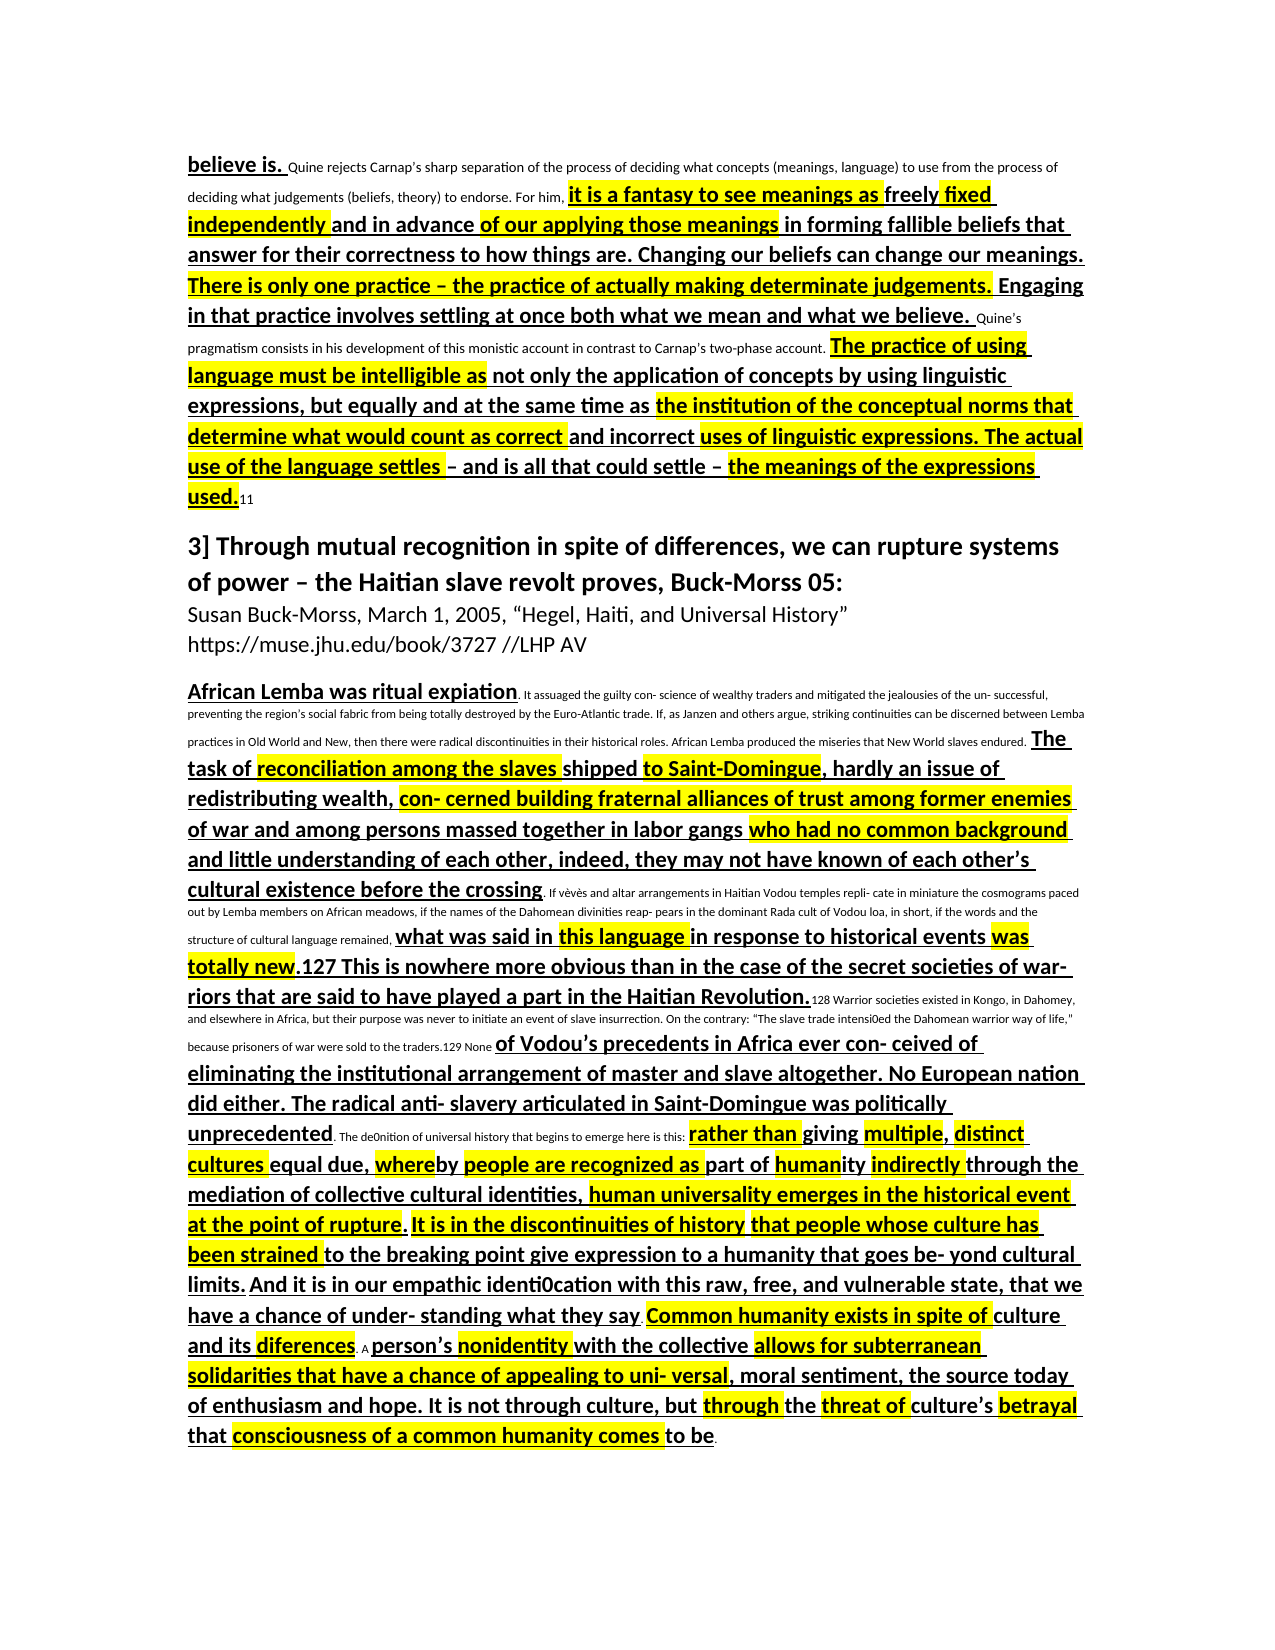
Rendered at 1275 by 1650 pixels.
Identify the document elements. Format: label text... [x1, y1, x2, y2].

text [187, 150, 1087, 510]
text Susan Buck-Morss, March 1, 2005, “Hegel, Haiti, and Universal History” https://muse.jhu.edu/book/3727 //LHP AV [187, 600, 1087, 659]
subtitle 3] Through mutual recognition in spite of differences, we can rupture systems of power – the Haitian slave revolt proves, Buck-Morss 05: [187, 529, 1087, 598]
text African Lemba was ritual expiation. It assuaged the guilty con- science of wealthy traders and mitigated the jealousies of the un- successful, preventing the region’s social fabric from being totally destroyed by the Euro-Atlantic trade. If, as Janzen and others argue, striking continuities can be discerned between Lemba practices in Old World and New, then there were radical discontinuities in their historical roles. African Lemba produced the miseries that New World slaves endured. The task of reconciliation among the slaves shipped to Saint-Domingue, hardly an issue of redistributing wealth, con- cerned building fraternal alliances of trust among former enemies of war and among persons massed together in labor gangs who had no common background and little understanding of each other, indeed, they may not have known of each other’s cultural existence before the crossing. If vèvès and altar arrangements in Haitian Vodou temples repli- cate in miniature the cosmograms paced out by Lemba members on African meadows, if the names of the Dahomean divinities reap- pears in the dominant Rada cult of Vodou loa, in short, if the words and the structure of cultural language remained, what was said in this language in response to historical events was totally new.127 This is nowhere more obvious than in the case of the secret societies of war- riors that are said to have played a part in the Haitian Revolution.128 Warrior societies existed in Kongo, in Dahomey, and elsewhere in Africa, but their purpose was never to initiate an event of slave insurrection. On the contrary: “The slave trade intensi0ed the Dahomean warrior way of life,” because prisoners of war were sold to the traders.129 None of Vodou’s precedents in Africa ever con- ceived of eliminating the institutional arrangement of master and slave altogether. No European nation did either. The radical anti- slavery articulated in Saint-Domingue was politically unprecedented. The de0nition of universal history that begins to emerge here is this: rather than giving multiple, distinct cultures equal due, whereby people are recognized as part of humanity indirectly through the mediation of collective cultural identities, human universality emerges in the historical event at the point of rupture. It is in the discontinuities of history that people whose culture has been strained to the breaking point give expression to a humanity that goes be- yond cultural limits. And it is in our empathic identi0cation with this raw, free, and vulnerable state, that we have a chance of under- standing what they say. Common humanity exists in spite of culture and its diferences. A person’s nonidentity with the collective allows for subterranean solidarities that have a chance of appealing to uni- versal, moral sentiment, the source today of enthusiasm and hope. It is not through culture, but through the threat of culture’s betrayal that consciousness of a common humanity comes to be. [187, 677, 1087, 1450]
